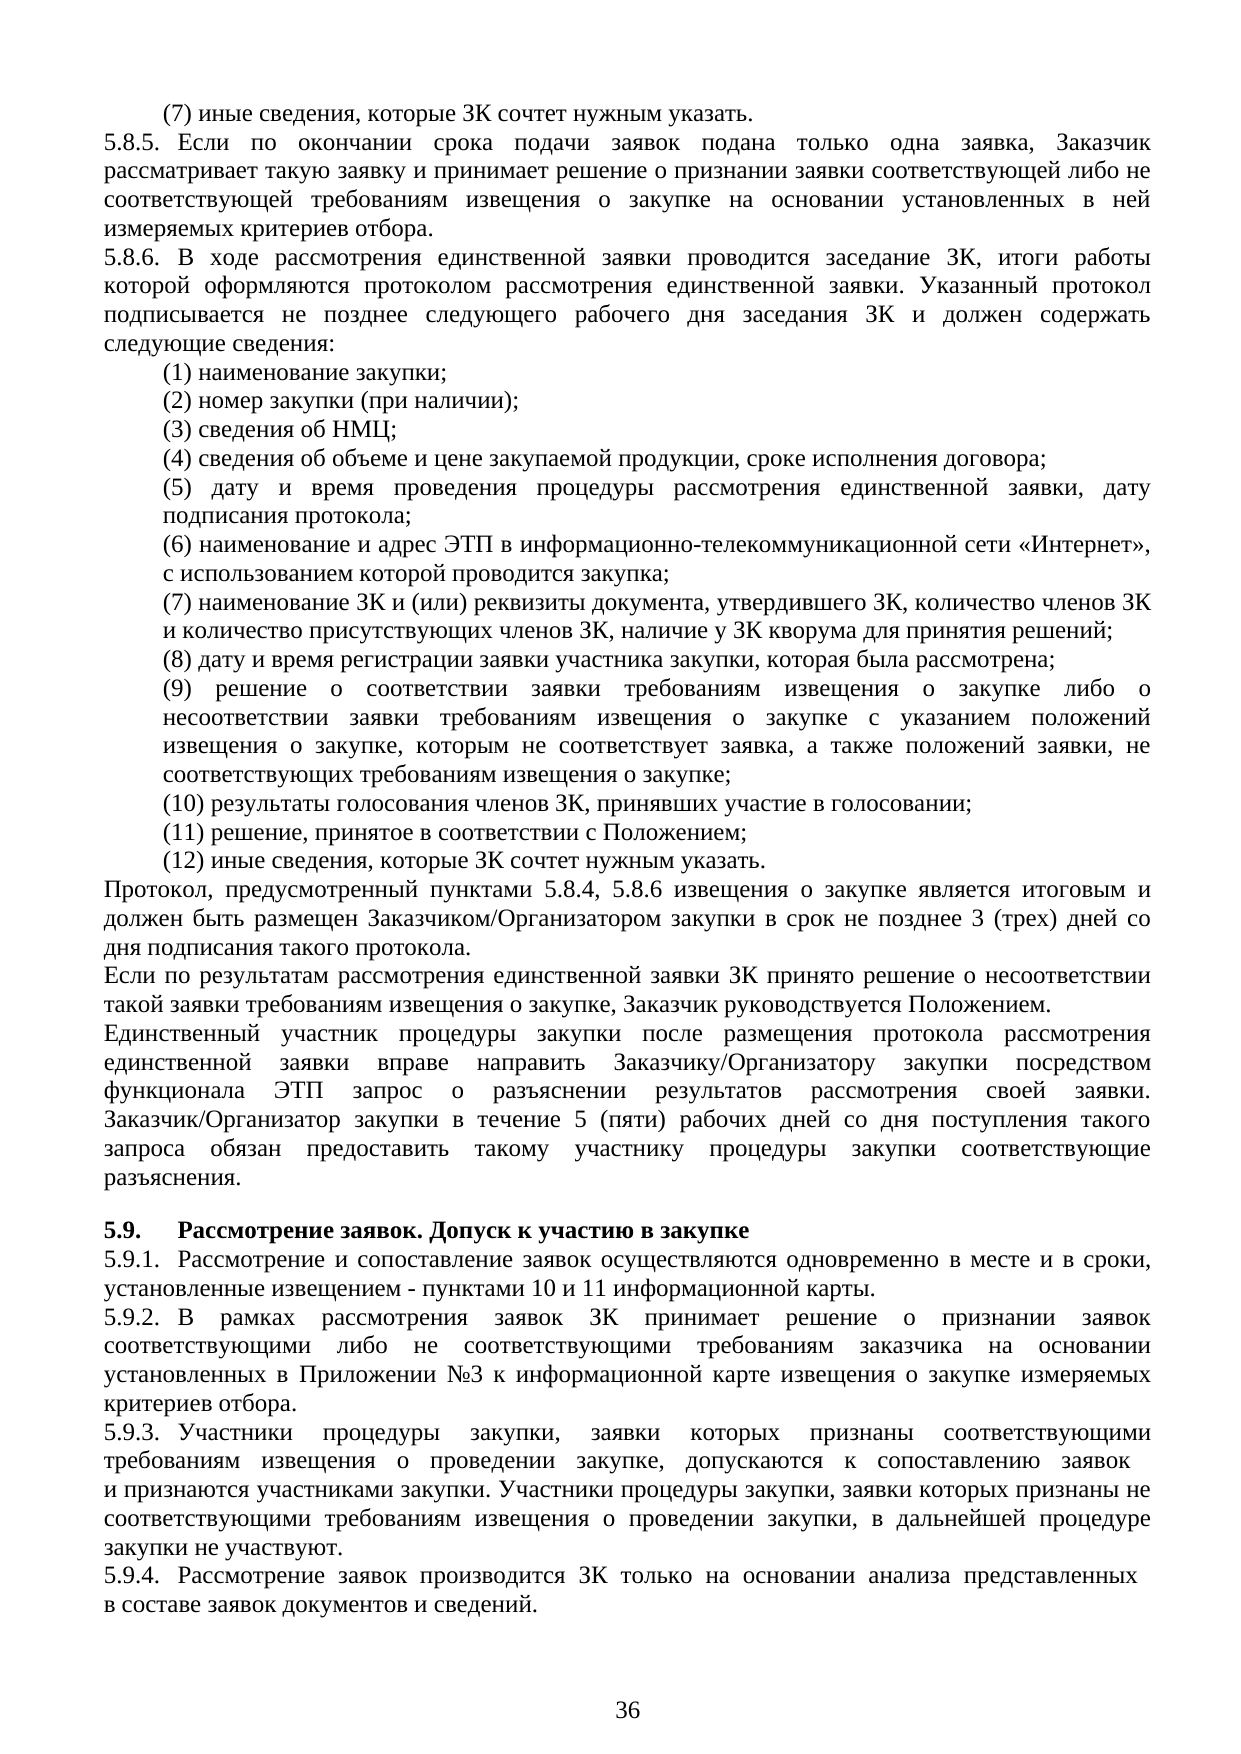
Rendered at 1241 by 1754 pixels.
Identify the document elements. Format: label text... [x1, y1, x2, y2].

text (7) наименование ЗК и (или) реквизиты документа, утвердившего ЗК, количество членов ЗК и количество присутствующих членов ЗК, наличие у ЗК кворума для принятия решений; [163, 587, 1152, 644]
text (7) иные сведения, которые ЗК сочтет нужным указать. [163, 98, 1152, 127]
text Протокол, предусмотренный пунктами 5.8.4, 5.8.6 извещения о закупке является итоговым и должен быть размещен Заказчиком/Организатором закупки в срок не позднее 3 (трех) дней со дня подписания такого протокола. [103, 874, 1152, 960]
text (10) результаты голосования членов ЗК, принявших участие в голосовании; [163, 788, 1152, 817]
list В рамках рассмотрения заявок ЗК принимает решение о признании заявок соответствующими либо не соответствующими требованиям заказчика на основании установленных в Приложении №3 к информационной карте извещения о закупке измеряемых критериев отбора. [103, 1302, 1152, 1417]
list Рассмотрение заявок производится ЗК только на основании анализа представленных в составе заявок документов и сведений. [103, 1560, 1152, 1618]
text (8) дату и время регистрации заявки участника закупки, которая была рассмотрена; [163, 644, 1152, 673]
list Если по окончании срока подачи заявок подана только одна заявка, Заказчик рассматривает такую заявку и принимает решение о признании заявки соответствующей либо не соответствующей требованиям извещения о закупке на основании установленных в ней измеряемых критериев отбора. [103, 127, 1152, 242]
text (9) решение о соответствии заявки требованиям извещения о закупке либо о несоответствии заявки требованиям извещения о закупке с указанием положений извещения о закупке, которым не соответствует заявка, а также положений заявки, не соответствующих требованиям извещения о закупке; [163, 673, 1152, 788]
text (11) решение, принятое в соответствии с Положением; [163, 817, 1152, 845]
text Если по результатам рассмотрения единственной заявки ЗК принято решение о несоответствии такой заявки требованиям извещения о закупке, Заказчик руководствуется Положением. [103, 960, 1152, 1018]
text Единственный участник процедуры закупки после размещения протокола рассмотрения единственной заявки вправе направить Заказчику/Организатору закупки посредством функционала ЭТП запрос о разъяснении результатов рассмотрения своей заявки. Заказчик/Организатор закупки в течение 5 (пяти) рабочих дней со дня поступления такого запроса обязан предоставить такому участнику процедуры закупки соответствующие разъяснения. [103, 1018, 1152, 1190]
list Рассмотрение и сопоставление заявок осуществляются одновременно в месте и в сроки, установленные извещением - пунктами 10 и 11 информационной карты. [103, 1244, 1152, 1302]
list Рассмотрение заявок. Допуск к участию в закупке [103, 1215, 1152, 1244]
text (5) дату и время проведения процедуры рассмотрения единственной заявки, дату подписания протокола; [163, 472, 1152, 529]
list Участники процедуры закупки, заявки которых признаны соответствующими требованиям извещения о проведении закупке, допускаются к сопоставлению заявок и признаются участниками закупки. Участники процедуры закупки, заявки которых признаны не соответствующими требованиям извещения о проведении закупки, в дальнейшей процедуре закупки не участвуют. [103, 1417, 1152, 1560]
text (3) сведения об НМЦ; [163, 414, 1152, 443]
text (4) сведения об объеме и цене закупаемой продукции, сроке исполнения договора; [163, 443, 1152, 472]
text (12) иные сведения, которые ЗК сочтет нужным указать. [163, 845, 1152, 874]
list В ходе рассмотрения единственной заявки проводится заседание ЗК, итоги работы которой оформляются протоколом рассмотрения единственной заявки. Указанный протокол подписывается не позднее следующего рабочего дня заседания ЗК и должен содержать следующие сведения: [103, 242, 1152, 357]
text (1) наименование закупки; [163, 357, 1152, 385]
text (6) наименование и адрес ЭТП в информационно-телекоммуникационной сети «Интернет», с использованием которой проводится закупка; [163, 529, 1152, 587]
text (2) номер закупки (при наличии); [163, 385, 1152, 414]
